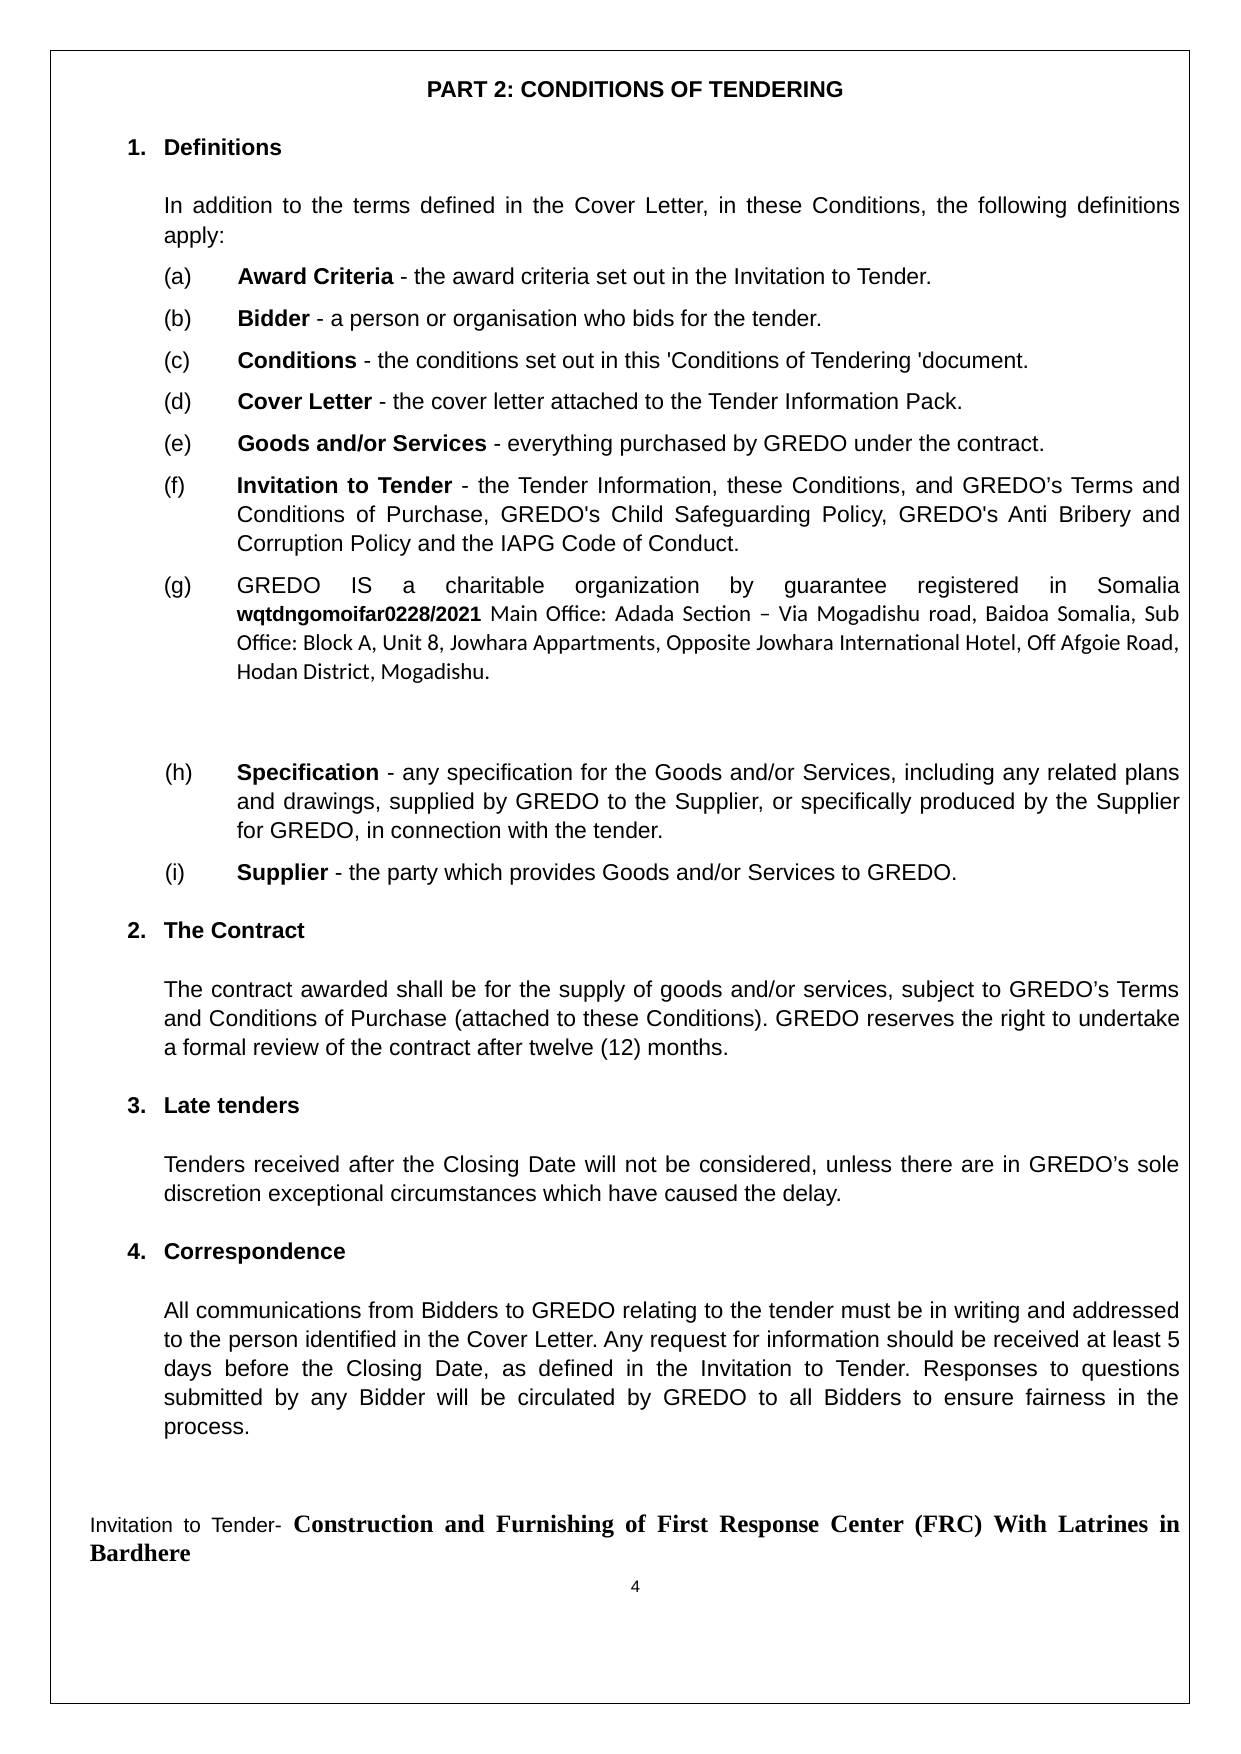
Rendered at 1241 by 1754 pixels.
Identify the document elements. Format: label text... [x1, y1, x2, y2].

text (b) Bidder - a person or organisation who bids for the tender. [89, 302, 1181, 331]
text (a) Award Criteria - the award criteria set out in the Invitation to Tender. [89, 260, 1181, 289]
list Definitions [127, 131, 1181, 160]
text (i) Supplier - the party which provides Goods and/or Services to GREDO. [127, 856, 1181, 885]
list The Contract [127, 914, 1181, 944]
text Tenders received after the Closing Date will not be considered, unless there are in GREDO’s sole discretion exceptional circumstances which have caused the delay. [163, 1148, 1181, 1206]
text PART 2: CONDITIONS OF TENDERING [89, 73, 1181, 102]
list Correspondence [127, 1235, 1181, 1264]
list Late tenders [127, 1089, 1181, 1119]
text The contract awarded shall be for the supply of goods and/or services, subject to GREDO’s Terms and Conditions of Purchase (attached to these Conditions). GREDO reserves the right to undertake a formal review of the contract after twelve (12) months. [163, 973, 1181, 1060]
text (g) GREDO IS a charitable organization by guarantee registered in Somalia wqtdngomoifar0228/2021 Main Office: Adada Section – Via Mogadishu road, Baidoa Somalia, Sub Office: Block A, Unit 8, Jowhara Appartments, Opposite Jowhara International Hotel, Off Afgoie Road, Hodan District, Mogadishu. [89, 569, 1181, 685]
text All communications from Bidders to GREDO relating to the tender must be in writing and addressed to the person identified in the Cover Letter. Any request for information should be received at least 5 days before the Closing Date, as defined in the Invitation to Tender. Responses to questions submitted by any Bidder will be circulated by GREDO to all Bidders to ensure fairness in the process. [163, 1294, 1181, 1439]
text In addition to the terms defined in the Cover Letter, in these Conditions, the following definitions apply: [163, 189, 1181, 248]
text (f) Invitation to Tender - the Tender Information, these Conditions, and GREDO’s Terms and Conditions of Purchase, GREDO's Child Safeguarding Policy, GREDO's Anti Bribery and Corruption Policy and the IAPG Code of Conduct. [89, 469, 1181, 556]
text (e) Goods and/or Services - everything purchased by GREDO under the contract. [89, 427, 1181, 456]
text (h) Specification - any specification for the Goods and/or Services, including any related plans and drawings, supplied by GREDO to the Supplier, or specifically produced by the Supplier for GREDO, in connection with the tender. [127, 756, 1181, 844]
text (d) Cover Letter - the cover letter attached to the Tender Information Pack. [89, 385, 1181, 414]
text (c) Conditions - the conditions set out in this 'Conditions of Tendering 'document. [89, 344, 1181, 373]
